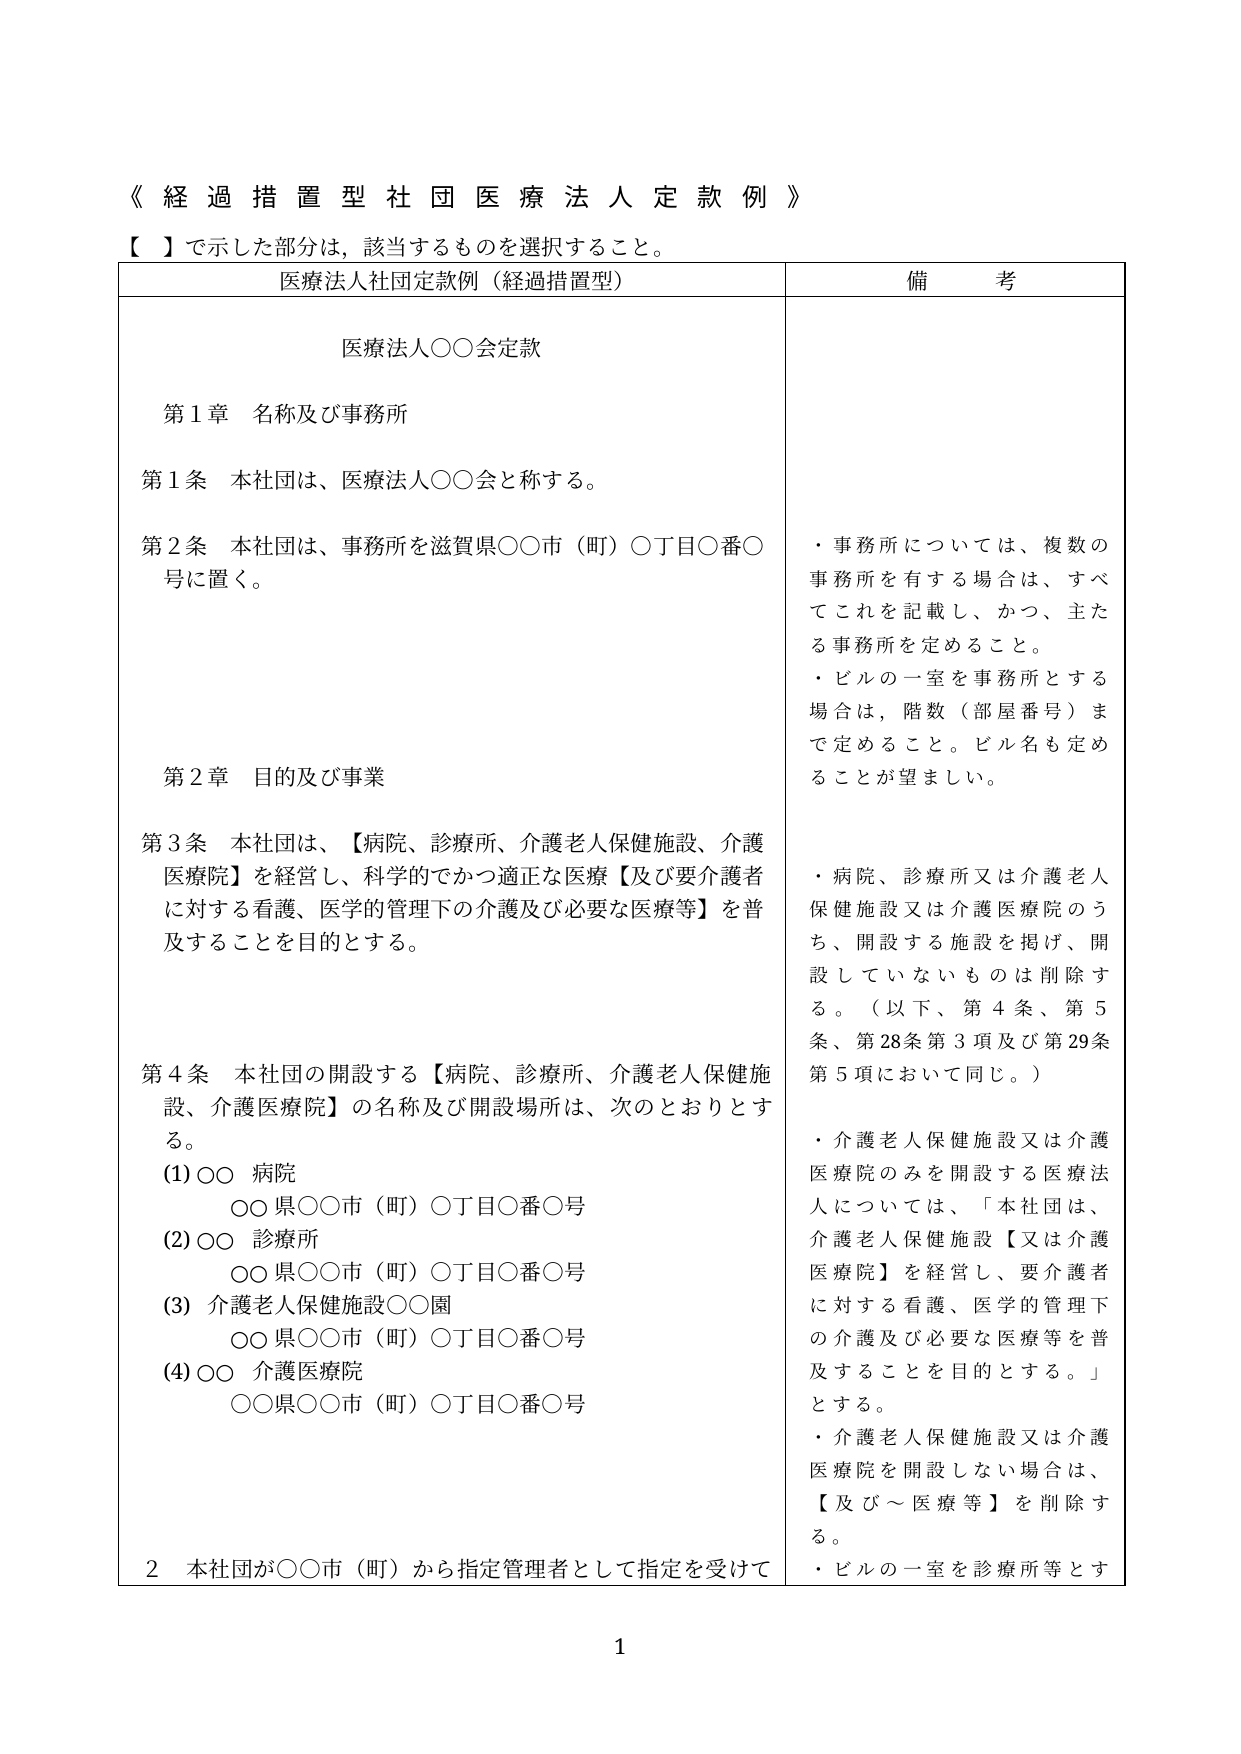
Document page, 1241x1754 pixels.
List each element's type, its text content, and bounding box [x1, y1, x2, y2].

text 《経過措置型社団医療法人定款例》 [118, 163, 1122, 229]
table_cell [786, 297, 1124, 1585]
table_header 医療法人社団定款例（経過措置型） [119, 263, 785, 296]
text 【 】で示した部分は，該当するものを選択すること。 [118, 229, 1122, 262]
table_header 備 考 [786, 263, 1124, 296]
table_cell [119, 297, 785, 1585]
